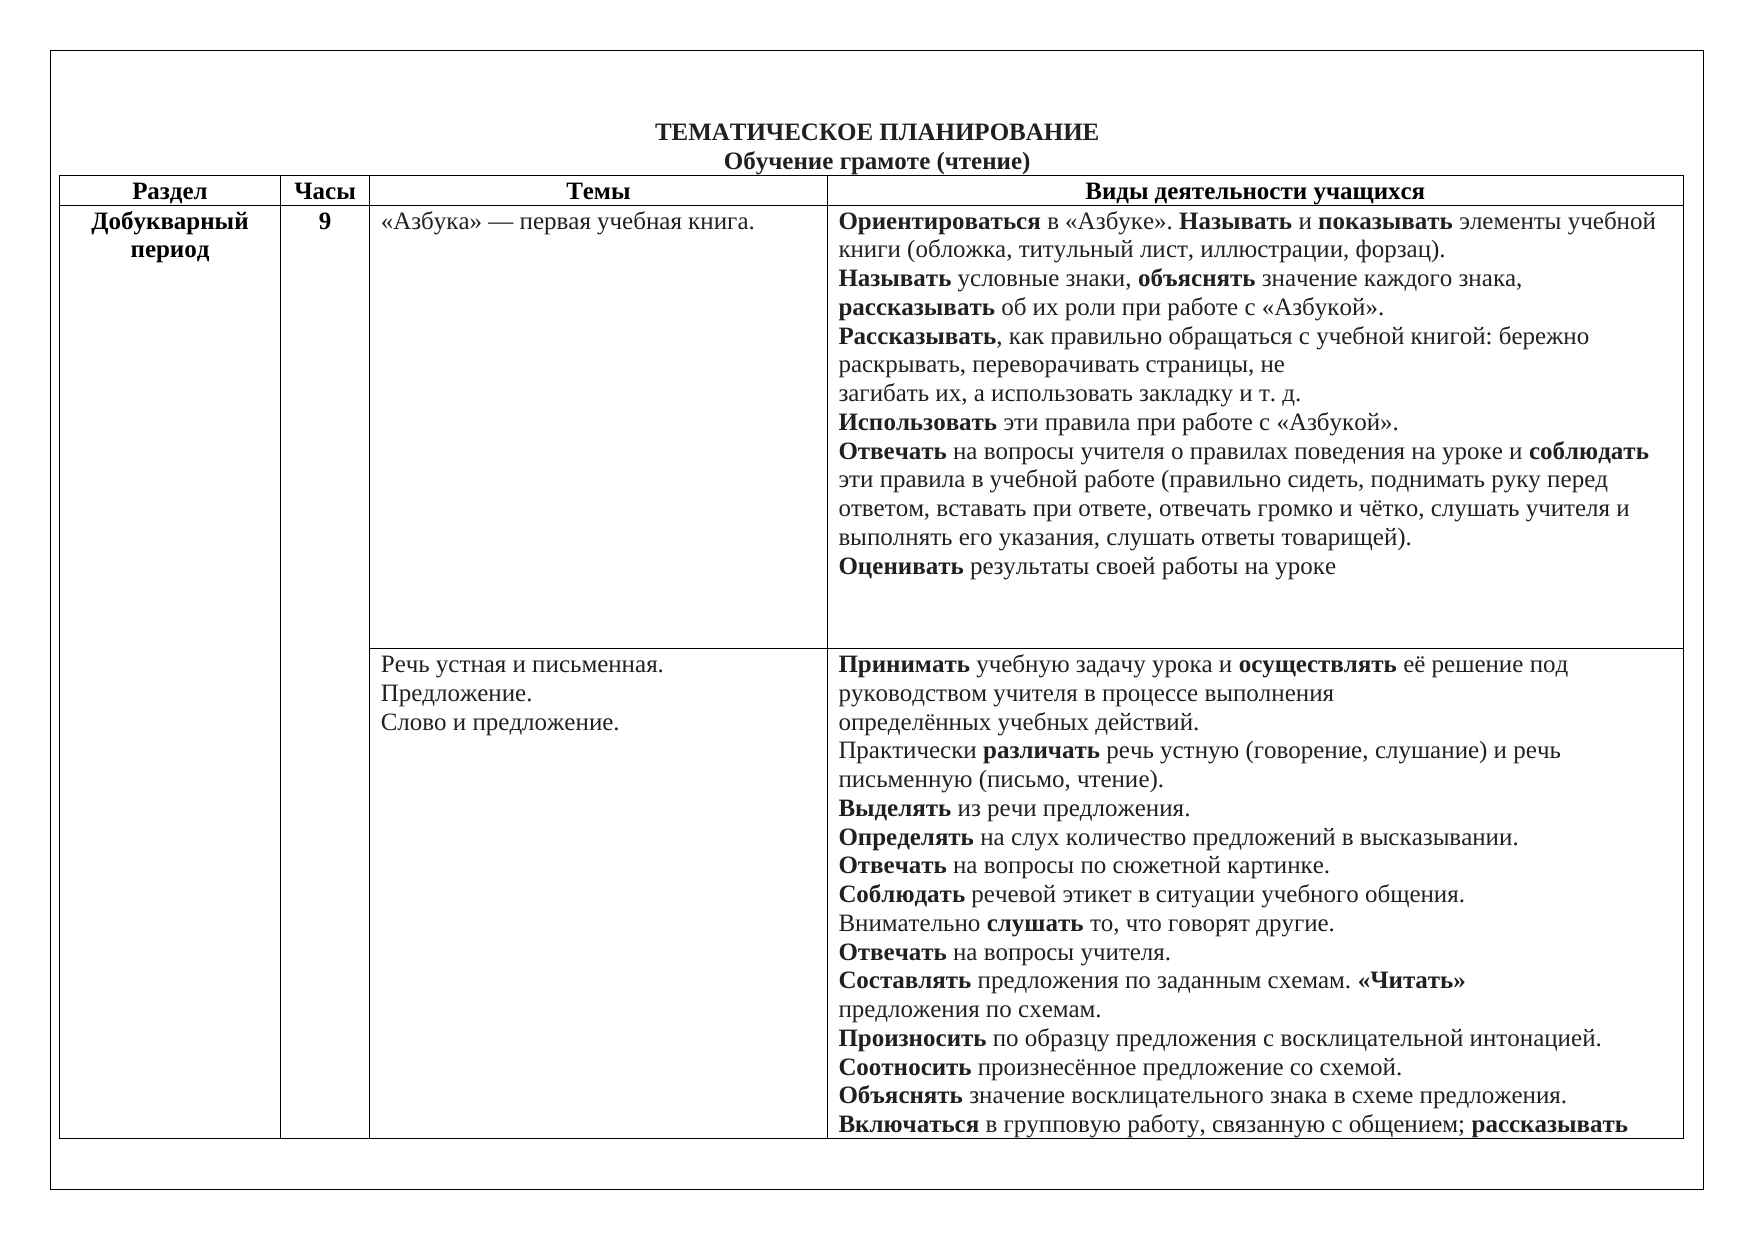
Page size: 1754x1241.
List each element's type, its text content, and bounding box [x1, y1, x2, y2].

table_cell «Азбука» — первая учебная книга. [370, 206, 827, 648]
table_header Раздел [60, 176, 280, 205]
table_cell 9 [281, 206, 369, 1138]
text Обучение грамоте (чтение) [89, 146, 1665, 175]
table_cell Ориентироваться в «Азбуке». Называть и показывать элементы учебной книги (обложка, титульный лист, иллюстрации, форзац). Называть условные знаки, объяснять значение каждого знака, рассказывать об их роли при работе с «Азбукой». Рассказывать, как правильно обращаться с учебной книгой: бережно раскрывать, переворачивать страницы, не загибать их, а использовать закладку и т. д. Использовать эти правила при работе с «Азбукой». Отвечать на вопросы учителя о правилах поведения на уроке и соблюдать эти правила в учебной работе (правильно сидеть, поднимать руку перед ответом, вставать при ответе, отвечать громко и чётко, слушать учителя и выполнять его указания, слушать ответы товарищей). Оценивать результаты своей работы на уроке [828, 206, 1683, 648]
table_header Темы [370, 176, 827, 205]
text ТЕМАТИЧЕСКОЕ ПЛАНИРОВАНИЕ [89, 117, 1665, 146]
table_cell Добукварный период [60, 206, 280, 1138]
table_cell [370, 649, 827, 1138]
table_header Виды деятельности учащихся [828, 176, 1683, 205]
table_header Часы [281, 176, 369, 205]
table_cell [828, 649, 1683, 1138]
